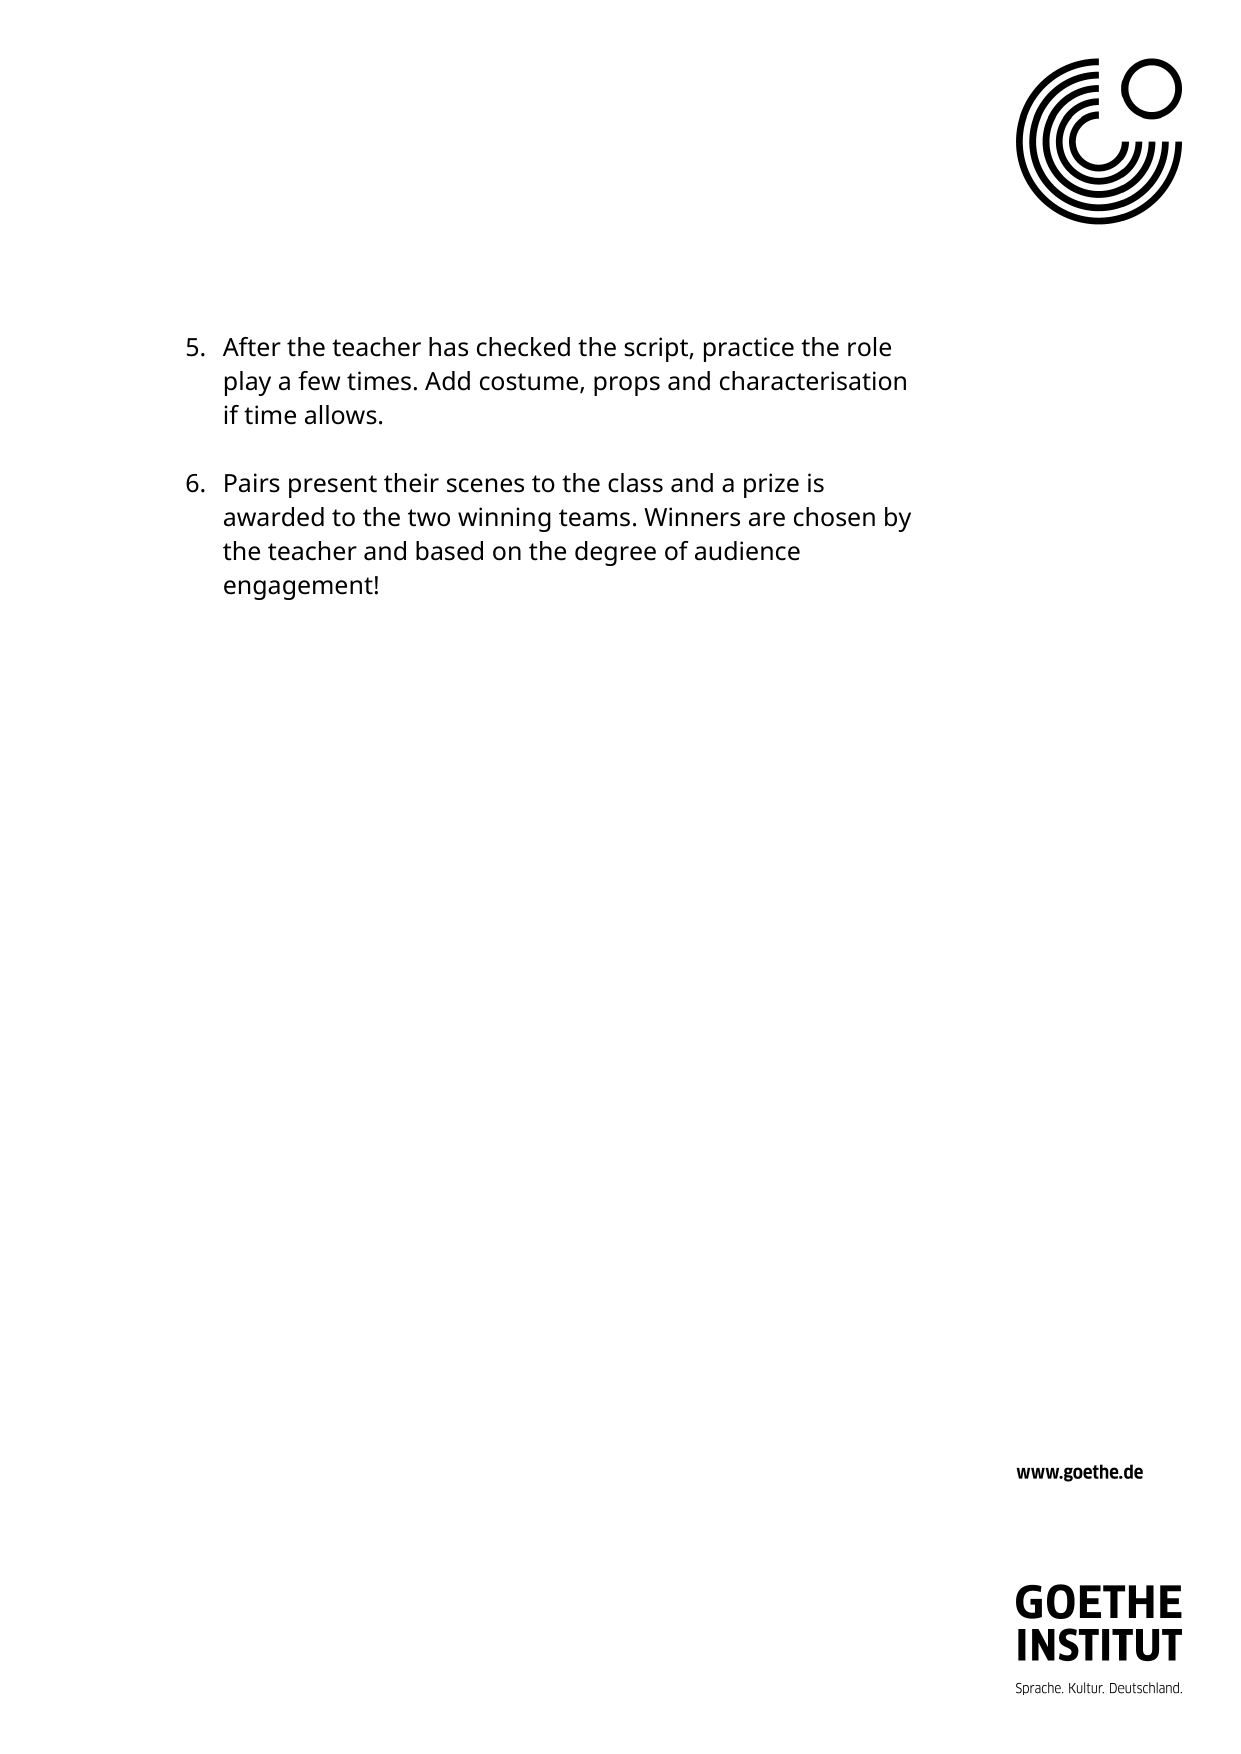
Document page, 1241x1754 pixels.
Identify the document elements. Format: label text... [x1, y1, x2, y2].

list After the teacher has checked the script, practice the role play a few times. Add costume, props and characterisation if time allows. [185, 329, 915, 432]
list Pairs present their scenes to the class and a prize is awarded to the two winning teams. Winners are chosen by the teacher and based on the degree of audience engagement! [185, 466, 915, 602]
picture [1004, 1417, 1241, 1754]
picture [1004, 0, 1241, 236]
